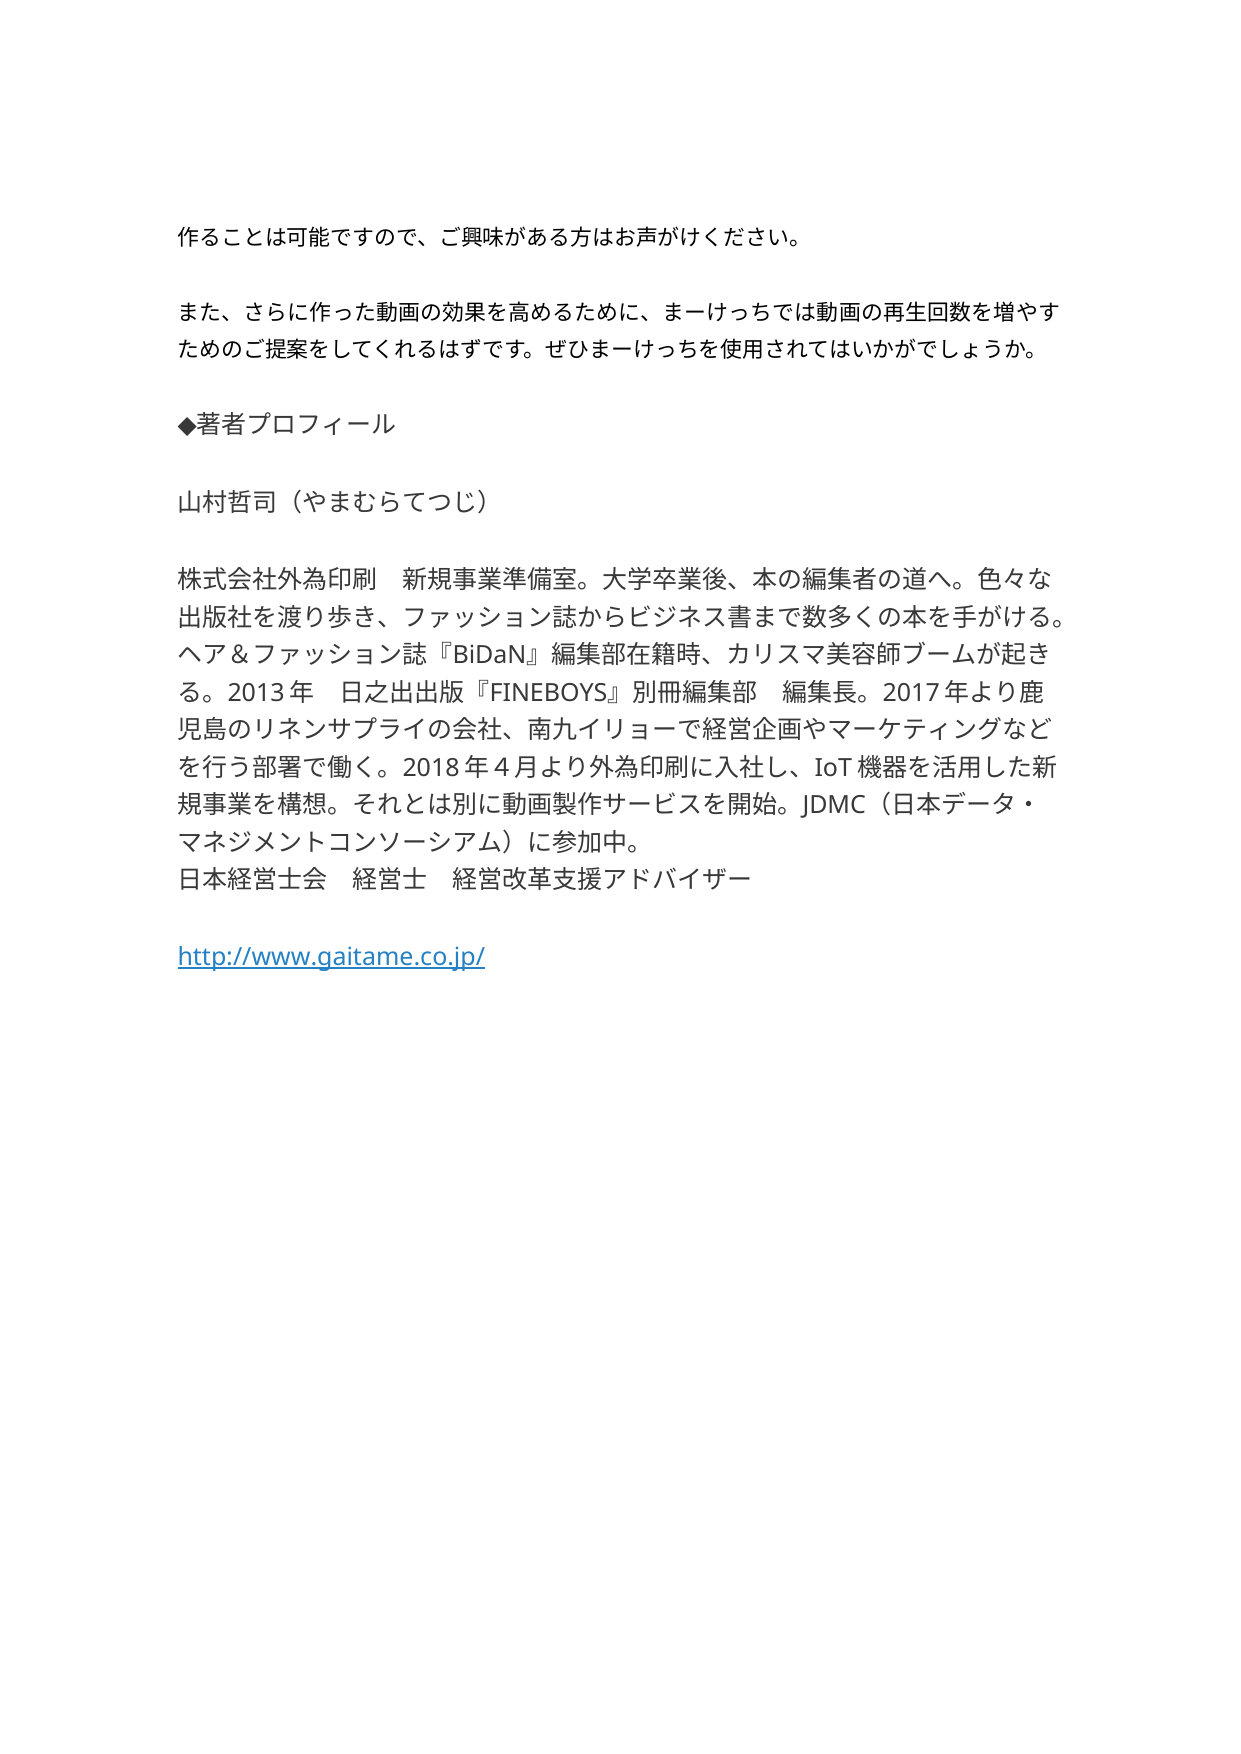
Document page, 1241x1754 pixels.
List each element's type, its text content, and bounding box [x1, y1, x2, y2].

text 山村哲司（やまむらてつじ） [177, 482, 1063, 519]
text また、さらに作った動画の効果を高めるために、まーけっちでは動画の再生回数を増やすためのご提案をしてくれるはずです。ぜひまーけっちを使用されてはいかがでしょうか。 [177, 292, 1063, 367]
text 株式会社外為印刷 新規事業準備室。大学卒業後、本の編集者の道へ。色々な出版社を渡り歩き、ファッション誌からビジネス書まで数多くの本を手がける。ヘア＆ファッション誌『BiDaN』編集部在籍時、カリスマ美容師ブームが起きる。2013年 日之出出版『FINEBOYS』別冊編集部 編集長。2017年より鹿児島のリネンサプライの会社、南九イリョーで経営企画やマーケティングなどを行う部署で働く。2018年４月より外為印刷に入社し、IoT機器を活用した新規事業を構想。それとは別に動画製作サービスを開始。JDMC（日本データ・マネジメントコンソーシアム）に参加中。 [177, 559, 1063, 859]
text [177, 217, 1063, 254]
text ◆著者プロフィール [177, 404, 1063, 442]
text http://www.gaitame.co.jp/ [177, 937, 1063, 974]
text 日本経営士会 経営士 経営改革支援アドバイザー [177, 859, 1063, 897]
